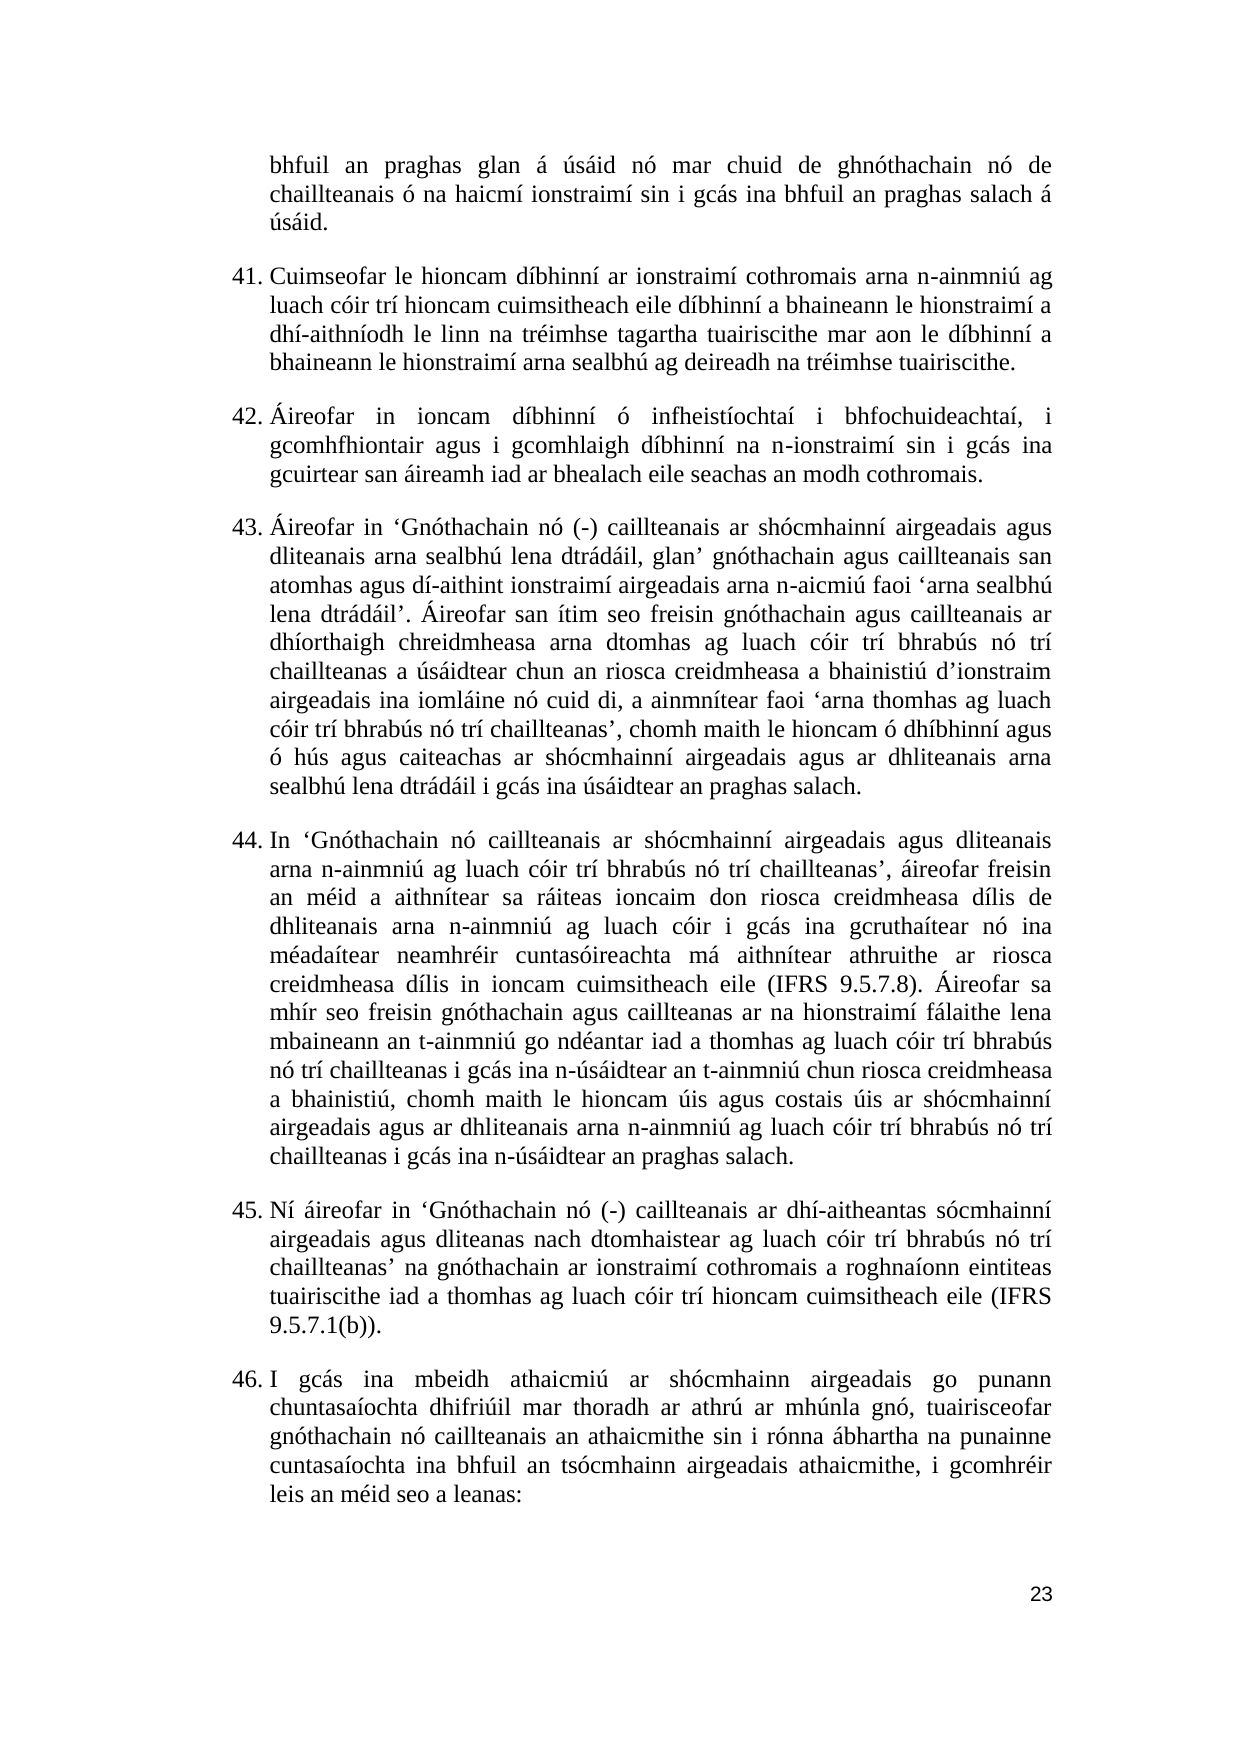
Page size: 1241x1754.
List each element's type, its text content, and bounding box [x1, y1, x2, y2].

text Áireofar in ioncam díbhinní ó infheistíochtaí i bhfochuideachtaí, i gcomhfhiontair agus i gcomhlaigh díbhinní na n-ionstraimí sin i gcás ina gcuirtear san áireamh iad ar bhealach eile seachas an modh cothromais. [232, 401, 1053, 487]
text Áireofar in ‘Gnóthachain nó (-) caillteanais ar shócmhainní airgeadais agus dliteanais arna sealbhú lena dtrádáil, glan’ gnóthachain agus caillteanais san atomhas agus dí-aithint ionstraimí airgeadais arna n-aicmiú faoi ‘arna sealbhú lena dtrádáil’. Áireofar san ítim seo freisin gnóthachain agus caillteanais ar dhíorthaigh chreidmheasa arna dtomhas ag luach cóir trí bhrabús nó trí chaillteanas a úsáidtear chun an riosca creidmheasa a bhainistiú d’ionstraim airgeadais ina iomláine nó cuid di, a ainmnítear faoi ‘arna thomhas ag luach cóir trí bhrabús nó trí chaillteanas’, chomh maith le hioncam ó dhíbhinní agus ó hús agus caiteachas ar shócmhainní airgeadais agus ar dhliteanais arna sealbhú lena dtrádáil i gcás ina úsáidtear an praghas salach. [232, 512, 1053, 800]
text In ‘Gnóthachain nó caillteanais ar shócmhainní airgeadais agus dliteanais arna n-ainmniú ag luach cóir trí bhrabús nó trí chaillteanas’, áireofar freisin an méid a aithnítear sa ráiteas ioncaim don riosca creidmheasa dílis de dhliteanais arna n-ainmniú ag luach cóir i gcás ina gcruthaítear nó ina méadaítear neamhréir cuntasóireachta má aithnítear athruithe ar riosca creidmheasa dílis in ioncam cuimsitheach eile (IFRS 9.5.7.8). Áireofar sa mhír seo freisin gnóthachain agus caillteanas ar na hionstraimí fálaithe lena mbaineann an t-ainmniú go ndéantar iad a thomhas ag luach cóir trí bhrabús nó trí chaillteanas i gcás ina n-úsáidtear an t-ainmniú chun riosca creidmheasa a bhainistiú, chomh maith le hioncam úis agus costais úis ar shócmhainní airgeadais agus ar dhliteanais arna n-ainmniú ag luach cóir trí bhrabús nó trí chaillteanas i gcás ina n-úsáidtear an praghas salach. [232, 825, 1053, 1170]
text Ní áireofar in ‘Gnóthachain nó (-) caillteanais ar dhí-aitheantas sócmhainní airgeadais agus dliteanas nach dtomhaistear ag luach cóir trí bhrabús nó trí chaillteanas’ na gnóthachain ar ionstraimí cothromais a roghnaíonn eintiteas tuairiscithe iad a thomhas ag luach cóir trí hioncam cuimsitheach eile (IFRS 9.5.7.1(b)). [232, 1195, 1053, 1339]
text I gcás ina mbeidh athaicmiú ar shócmhainn airgeadais go punann chuntasaíochta dhifriúil mar thoradh ar athrú ar mhúnla gnó, tuairisceofar gnóthachain nó caillteanais an athaicmithe sin i rónna ábhartha na punainne cuntasaíochta ina bhfuil an tsócmhainn airgeadais athaicmithe, i gcomhréir leis an méid seo a leanas: [232, 1364, 1053, 1507]
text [232, 150, 1053, 236]
text Cuimseofar le hioncam díbhinní ar ionstraimí cothromais arna n-ainmniú ag luach cóir trí hioncam cuimsitheach eile díbhinní a bhaineann le hionstraimí a dhí-aithníodh le linn na tréimhse tagartha tuairiscithe mar aon le díbhinní a bhaineann le hionstraimí arna sealbhú ag deireadh na tréimhse tuairiscithe. [232, 261, 1053, 376]
